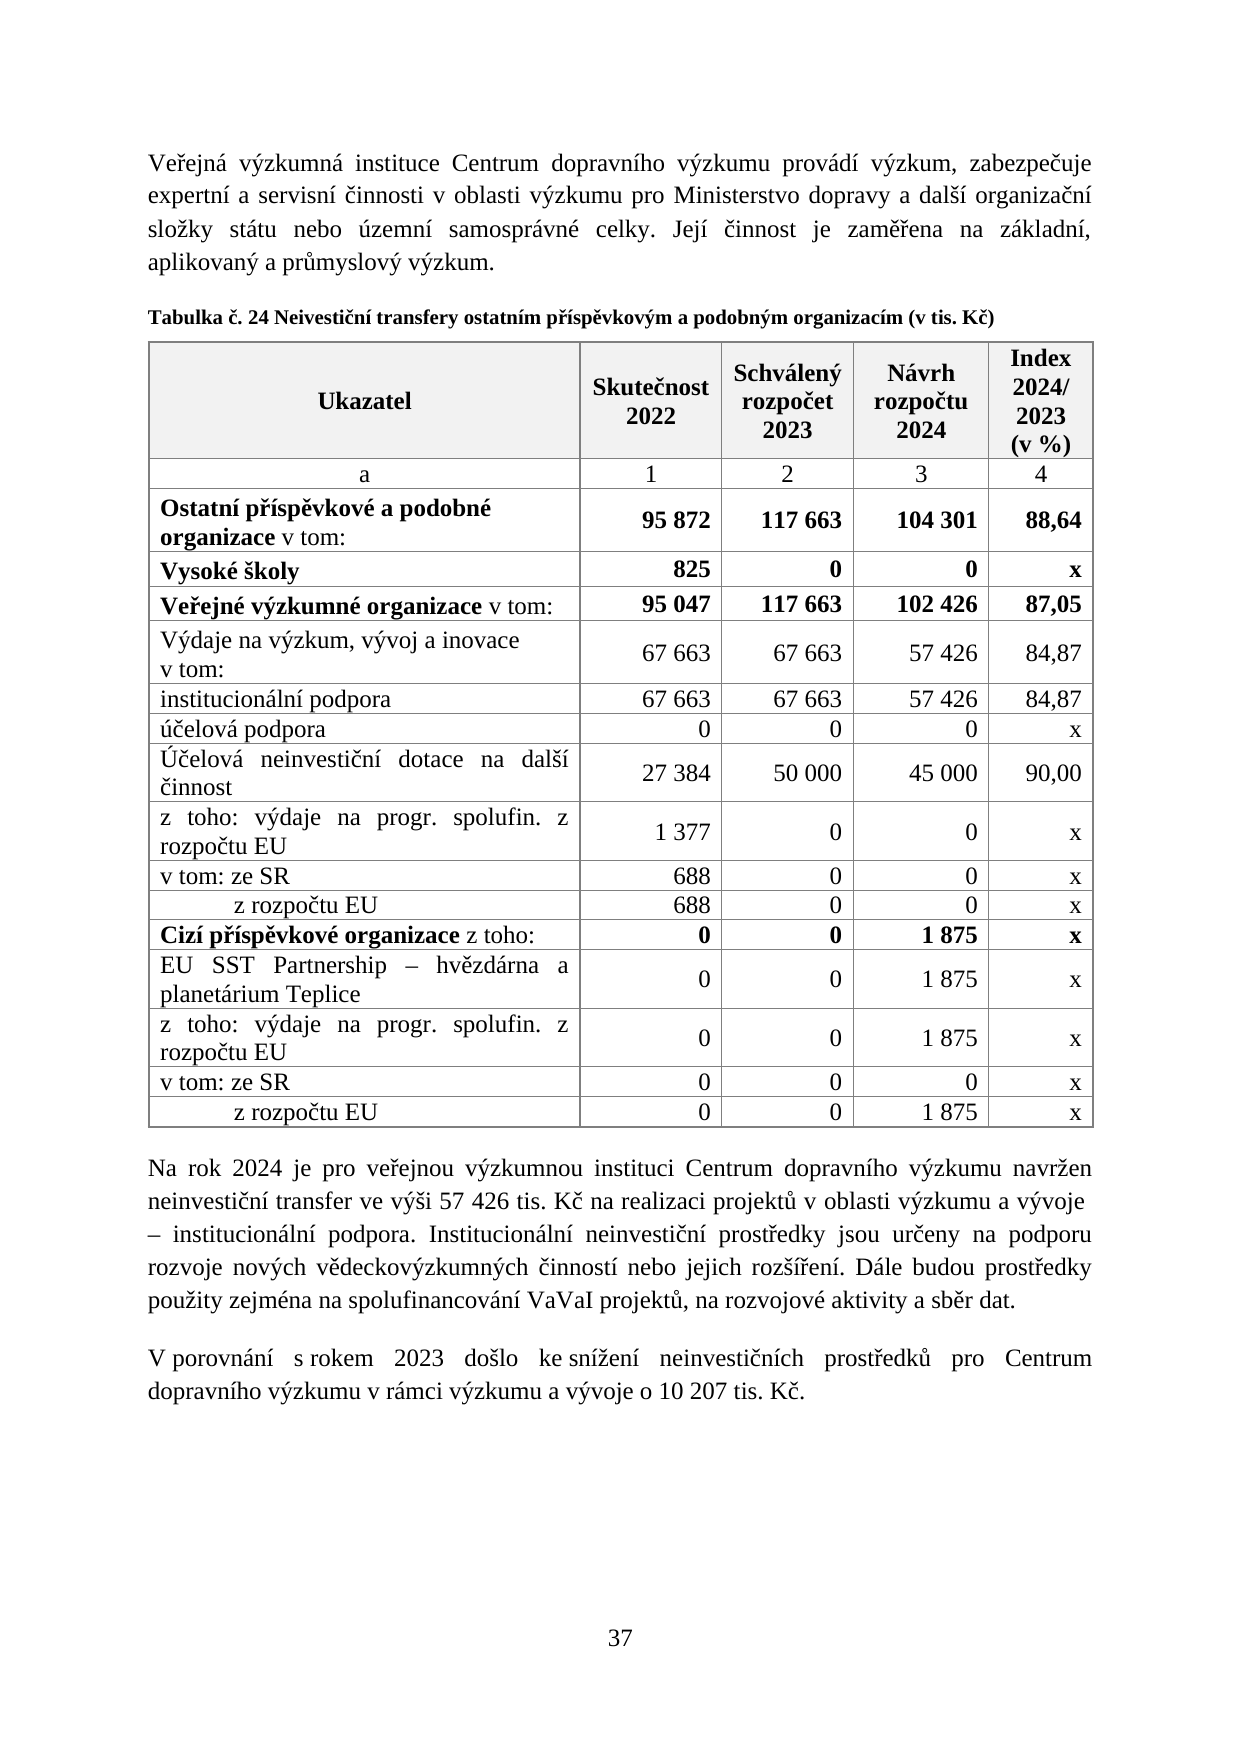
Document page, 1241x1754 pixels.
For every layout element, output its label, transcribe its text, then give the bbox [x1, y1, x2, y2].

table_cell 1 377 [581, 802, 721, 860]
table_cell a [150, 459, 579, 488]
table_cell 1 875 [854, 950, 988, 1008]
table_cell 0 [722, 1067, 853, 1096]
table_cell Ostatní příspěvkové a podobné organizace v tom: [150, 489, 579, 551]
table_cell 67 663 [722, 621, 853, 683]
table_header Index 2024/ 2023 (v %) [989, 343, 1092, 458]
table_cell 0 [722, 1009, 853, 1066]
table_cell 95 047 [581, 587, 721, 620]
table_cell x [989, 861, 1092, 889]
table_cell x [989, 950, 1092, 1008]
table_cell v tom: ze SR [150, 1067, 579, 1096]
table_cell 0 [854, 861, 988, 889]
table_cell x [989, 714, 1092, 743]
table_cell 45 000 [854, 744, 988, 801]
table_header Schválený rozpočet 2023 [722, 343, 853, 458]
table_cell 87,05 [989, 587, 1092, 620]
table_cell 95 872 [581, 489, 721, 551]
table_cell 0 [854, 1067, 988, 1096]
table_header Návrh rozpočtu 2024 [854, 343, 988, 458]
table_cell 0 [722, 714, 853, 743]
table_cell v tom: ze SR [150, 861, 579, 889]
table_cell 0 [722, 920, 853, 949]
table_cell 117 663 [722, 587, 853, 620]
table_cell z rozpočtu EU [150, 1097, 579, 1126]
table_cell 84,87 [989, 621, 1092, 683]
table_header Ukazatel [150, 343, 579, 458]
table_cell z toho: výdaje na progr. spolufin. z rozpočtu EU [150, 802, 579, 860]
table_cell 0 [854, 552, 988, 586]
table_cell 57 426 [854, 621, 988, 683]
table_cell 0 [854, 714, 988, 743]
table_cell x [989, 920, 1092, 949]
table_cell 88,64 [989, 489, 1092, 551]
table_cell z toho: výdaje na progr. spolufin. z rozpočtu EU [150, 1009, 579, 1066]
table_cell 688 [581, 861, 721, 889]
table_cell 90,00 [989, 744, 1092, 801]
table_cell 0 [722, 552, 853, 586]
table_cell 1 875 [854, 920, 988, 949]
table_cell institucionální podpora [150, 684, 579, 713]
table_header Skutečnost 2022 [581, 343, 721, 458]
table_cell 0 [722, 1097, 853, 1126]
table_cell Cizí příspěvkové organizace z toho: [150, 920, 579, 949]
table_cell 117 663 [722, 489, 853, 551]
table_cell 0 [581, 714, 721, 743]
text Na rok 2024 je pro veřejnou výzkumnou instituci Centrum dopravního výzkumu navržen neinvestiční transfer ve výši 57 426 tis. Kč na realizaci projektů v oblasti výzkumu a vývoje – institucionální podpora. Institucionální neinvestiční prostředky jsou určeny na podporu rozvoje nových vědeckovýzkumných činností nebo jejich rozšíření. Dále budou prostředky použity zejména na spolufinancování VaVaI projektů, na rozvojové aktivity a sběr dat. [148, 1153, 1093, 1314]
table_cell 84,87 [989, 684, 1092, 713]
table_cell 0 [581, 1097, 721, 1126]
table_cell EU SST Partnership – hvězdárna a planetárium Teplice [150, 950, 579, 1008]
table_cell 0 [854, 891, 988, 919]
table_cell 1 [581, 459, 721, 488]
table_cell 4 [989, 459, 1092, 488]
table_cell 0 [722, 861, 853, 889]
table_cell 825 [581, 552, 721, 586]
table_cell 104 301 [854, 489, 988, 551]
table_cell 57 426 [854, 684, 988, 713]
table_cell 67 663 [581, 684, 721, 713]
table_cell 0 [722, 891, 853, 919]
table_cell 102 426 [854, 587, 988, 620]
table_cell Veřejné výzkumné organizace v tom: [150, 587, 579, 620]
table_cell 0 [854, 802, 988, 860]
table_cell Výdaje na výzkum, vývoj a inovace v tom: [150, 621, 579, 683]
table_cell 3 [854, 459, 988, 488]
table_cell 67 663 [581, 621, 721, 683]
table_cell 688 [581, 891, 721, 919]
table_cell Účelová neinvestiční dotace na další činnost [150, 744, 579, 801]
table_cell 27 384 [581, 744, 721, 801]
text V porovnání s rokem 2023 došlo ke snížení neinvestičních prostředků pro Centrum dopravního výzkumu v rámci výzkumu a vývoje o 10 207 tis. Kč. [148, 1343, 1093, 1405]
table_cell Vysoké školy [150, 552, 579, 586]
table_cell x [989, 891, 1092, 919]
table_cell 67 663 [722, 684, 853, 713]
table_cell 0 [722, 950, 853, 1008]
table_cell x [989, 552, 1092, 586]
table_cell x [989, 1067, 1092, 1096]
table_cell 50 000 [722, 744, 853, 801]
table_cell x [989, 1009, 1092, 1066]
table_cell x [989, 1097, 1092, 1126]
text Tabulka č. 24 Neivestiční transfery ostatním příspěvkovým a podobným organizacím (v tis. Kč) [148, 305, 1093, 329]
table_cell účelová podpora [150, 714, 579, 743]
table_cell 0 [581, 950, 721, 1008]
table_cell 0 [722, 802, 853, 860]
table_cell 0 [581, 920, 721, 949]
table_cell z rozpočtu EU [150, 891, 579, 919]
table_cell 0 [581, 1009, 721, 1066]
table_cell 1 875 [854, 1097, 988, 1126]
table_cell x [989, 802, 1092, 860]
table_cell 1 875 [854, 1009, 988, 1066]
table_cell 0 [581, 1067, 721, 1096]
table_cell 2 [722, 459, 853, 488]
text Veřejná výzkumná instituce Centrum dopravního výzkumu provádí výzkum, zabezpečuje expertní a servisní činnosti v oblasti výzkumu pro Ministerstvo dopravy a další organizační složky státu nebo územní samosprávné celky. Její činnost je zaměřena na základní, aplikovaný a průmyslový výzkum. [148, 148, 1093, 275]
